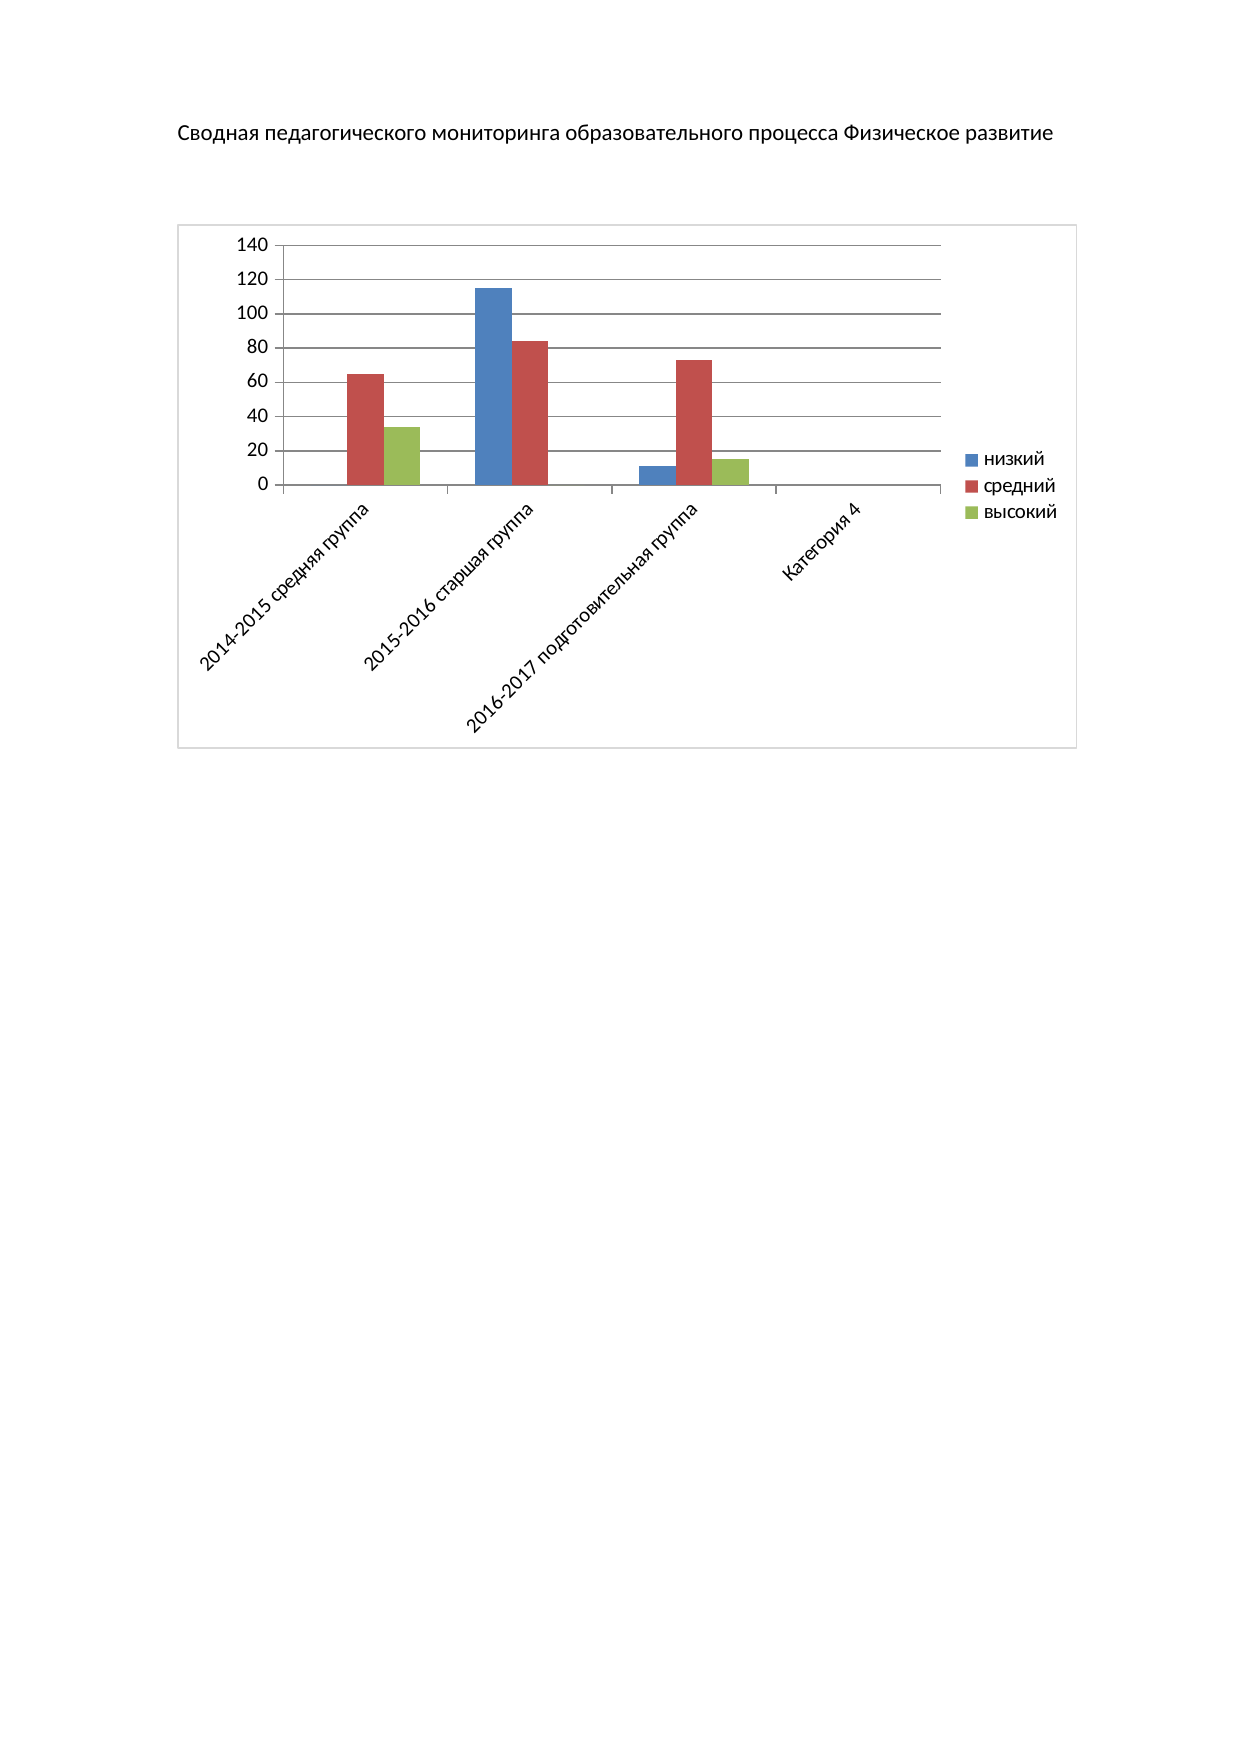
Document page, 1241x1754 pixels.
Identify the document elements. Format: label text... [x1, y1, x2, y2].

text Сводная педагогического мониторинга образовательного процесса Физическое развитие [177, 118, 1152, 146]
